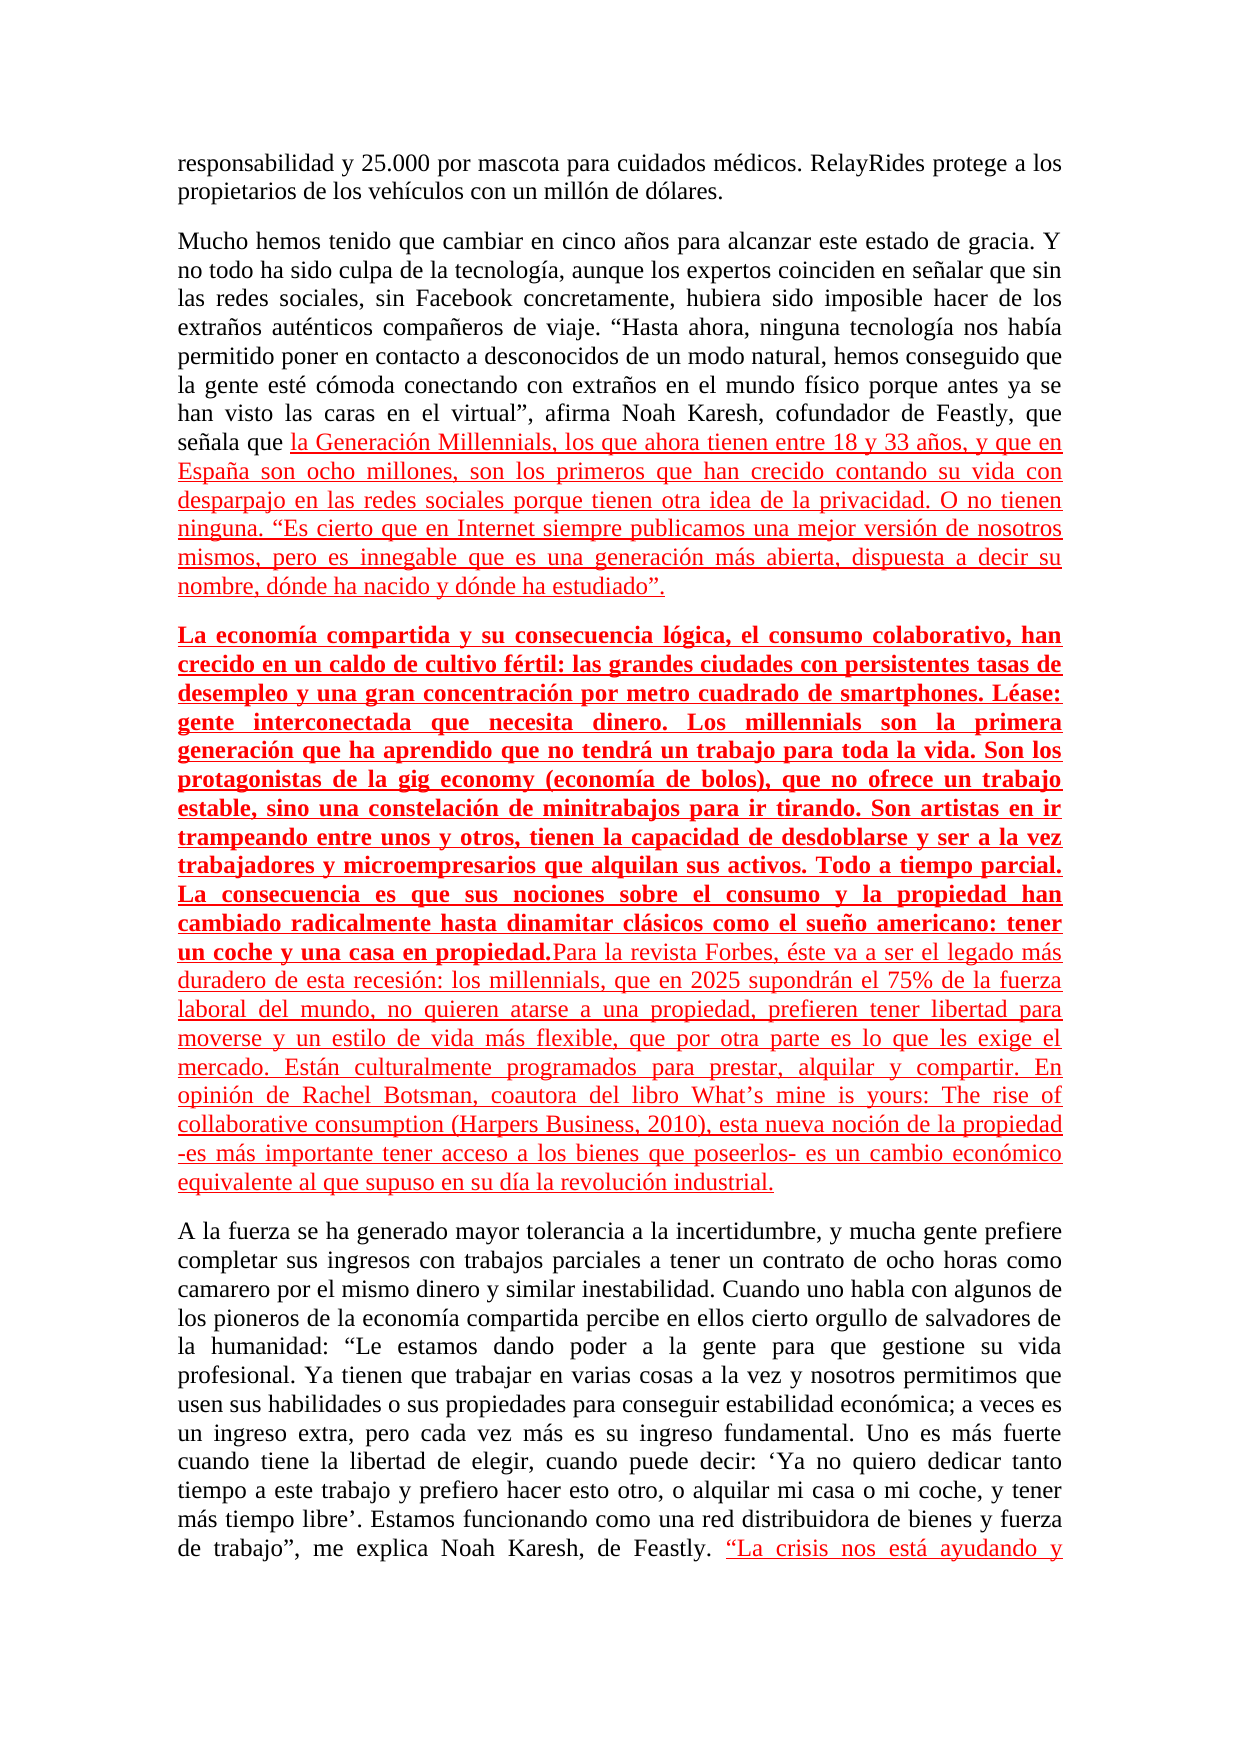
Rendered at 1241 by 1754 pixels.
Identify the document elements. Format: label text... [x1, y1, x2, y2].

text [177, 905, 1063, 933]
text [177, 148, 1063, 205]
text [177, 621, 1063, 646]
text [177, 1216, 1063, 1561]
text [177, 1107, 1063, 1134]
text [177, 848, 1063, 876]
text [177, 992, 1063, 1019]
text Mucho hemos tenido que cambiar en cinco años para alcanzar este estado de gracia. Y no todo ha sido culpa de la tecnología, aunque los expertos coinciden en señalar que sin las redes sociales, sin Facebook concretamente, hubiera sido imposible hacer de los extraños auténticos compañeros de viaje. “Hasta ahora, ninguna tecnología nos había permitido poner en contacto a desconocidos de un modo natural, hemos conseguido que la gente esté cómoda conectando con extraños en el mundo físico porque antes ya se han visto las caras en el virtual”, afirma Noah Karesh, cofundador de Feastly, que señala que la Generación Millennials, los que ahora tienen entre 18 y 33 años, y que en España son ocho millones, son los primeros que han crecido contando su vida con desparpajo en las redes sociales porque tienen otra idea de la privacidad. O no tienen ninguna. “Es cierto que en Internet siempre publicamos una mejor versión de nosotros mismos, pero es innegable que es una generación más abierta, dispuesta a decir su nombre, dónde ha nacido y dónde ha estudiado”. [177, 226, 1063, 481]
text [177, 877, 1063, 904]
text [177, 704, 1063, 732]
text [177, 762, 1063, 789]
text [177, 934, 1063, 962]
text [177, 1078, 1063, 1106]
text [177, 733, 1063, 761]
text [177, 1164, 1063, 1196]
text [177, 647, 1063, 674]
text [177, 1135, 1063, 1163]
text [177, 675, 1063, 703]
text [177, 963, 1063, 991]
